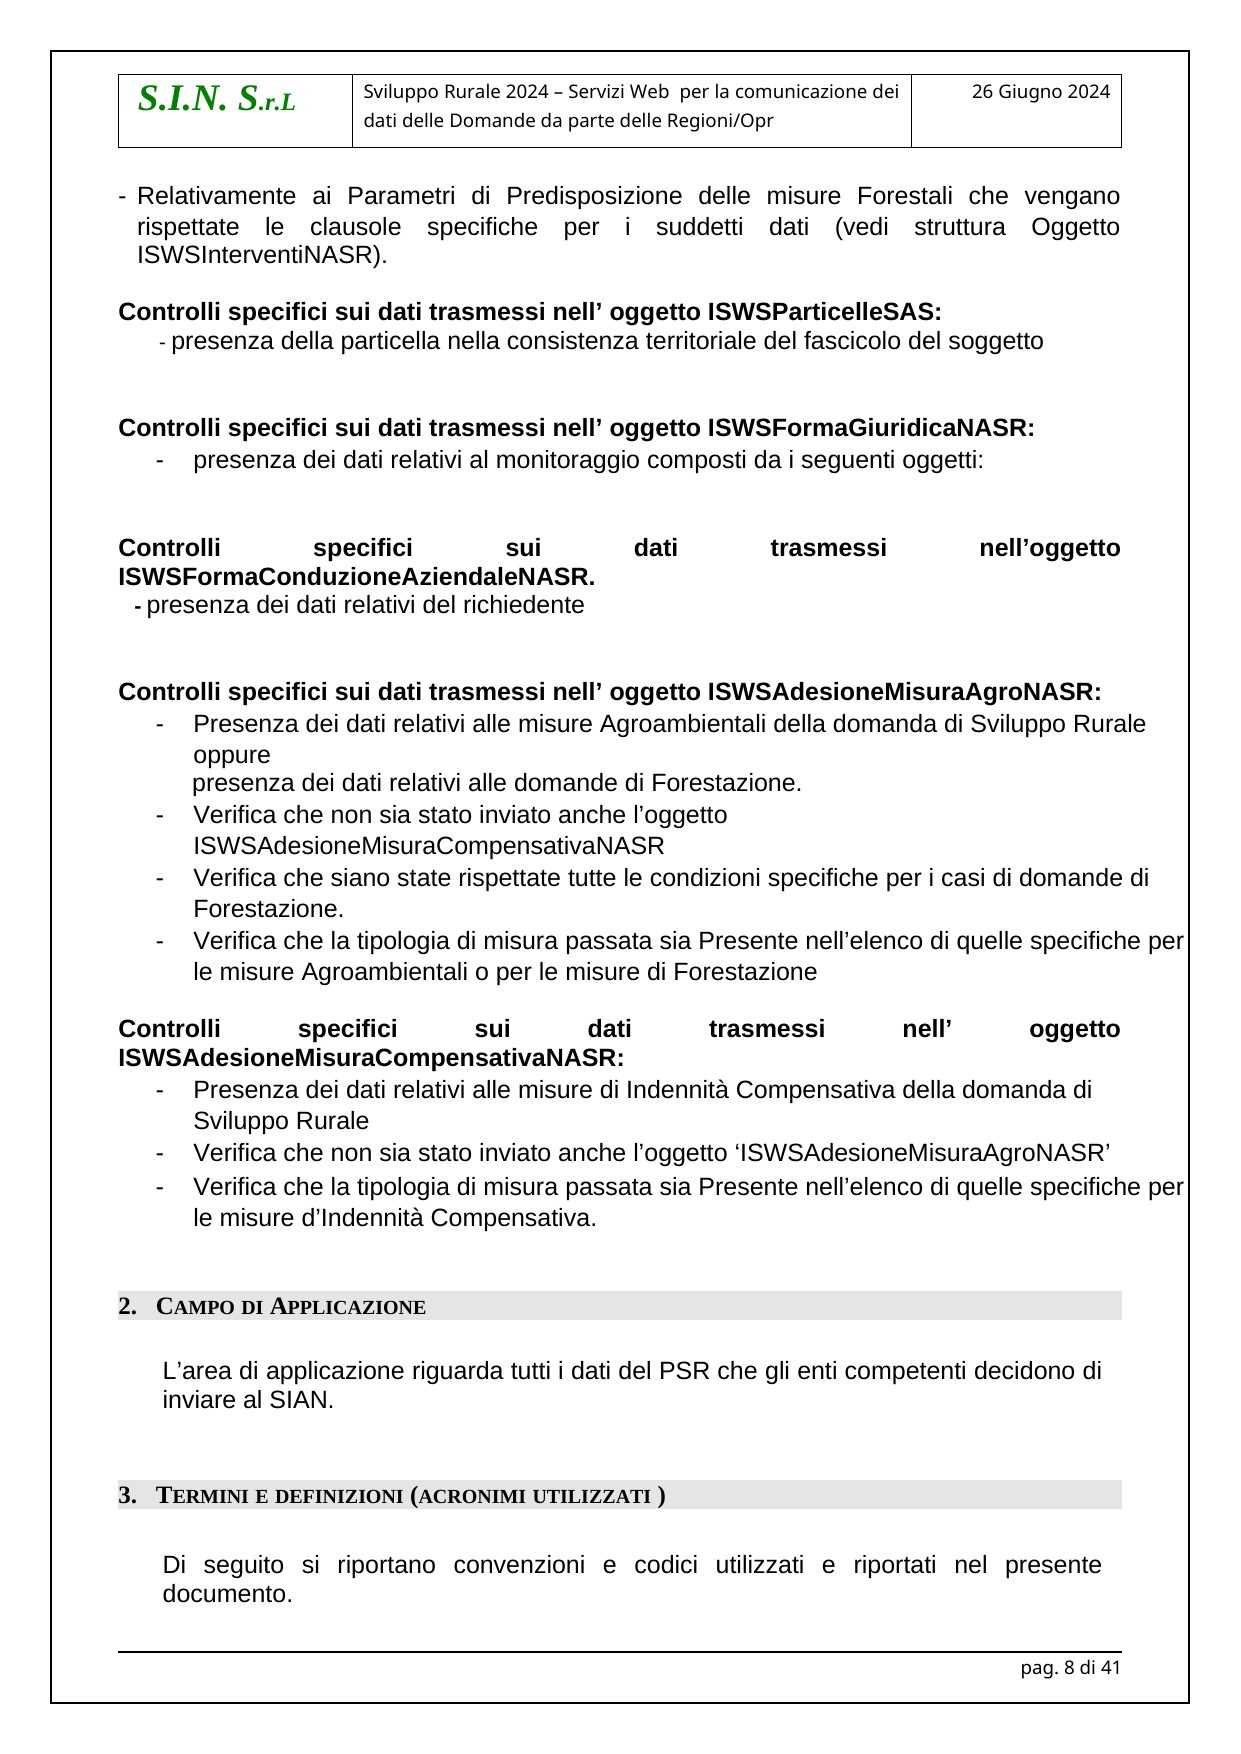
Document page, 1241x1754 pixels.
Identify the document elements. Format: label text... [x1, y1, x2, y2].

text Controlli specifici sui dati trasmessi nell’ oggetto ISWSFormaGiuridicaNASR: [118, 413, 1122, 442]
text Controlli specifici sui dati trasmessi nell’ oggetto ISWSAdesioneMisuraAgroNASR: [118, 677, 1122, 706]
text Controlli specifici sui dati trasmessi nell’ oggetto ISWSParticelleSAS: [118, 297, 1122, 326]
text presenza dei dati relativi alle domande di Forestazione. [156, 768, 1187, 797]
list Relativamente ai Parametri di Predisposizione delle misure Forestali che vengano rispettate le clausole specifiche per i suddetti dati (vedi struttura Oggetto ISWSInterventiNASR). [118, 177, 1122, 269]
list Termini e definizioni (acronimi utilizzati ) [118, 1480, 1122, 1509]
list Verifica che siano state rispettate tutte le condizioni specifiche per i casi di domande di Forestazione. [156, 860, 1187, 923]
text - presenza della particella nella consistenza territoriale del fascicolo del soggetto [159, 326, 1122, 356]
list Campo di Applicazione [118, 1291, 1122, 1320]
list Presenza dei dati relativi alle misure Agroambientali della domanda di Sviluppo Rurale oppure [156, 706, 1187, 768]
text - presenza dei dati relativi del richiedente [118, 590, 1122, 620]
list Presenza dei dati relativi alle misure di Indennità Compensativa della domanda di Sviluppo Rurale [156, 1072, 1187, 1134]
list Verifica che non sia stato inviato anche l’oggetto ISWSAdesioneMisuraCompensativaNASR [156, 797, 1187, 860]
text Controlli specifici sui dati trasmessi nell’oggetto ISWSFormaConduzioneAziendaleNASR. [118, 533, 1122, 590]
list Verifica che non sia stato inviato anche l’oggetto ‘ISWSAdesioneMisuraAgroNASR’ [156, 1134, 1187, 1168]
list Verifica che la tipologia di misura passata sia Presente nell’elenco di quelle specifiche per le misure Agroambientali o per le misure di Forestazione [156, 923, 1187, 986]
text Di seguito si riportano convenzioni e codici utilizzati e riportati nel presente documento. [162, 1550, 1104, 1607]
list presenza dei dati relativi al monitoraggio composti da i seguenti oggetti: [156, 442, 1122, 476]
text L’area di applicazione riguarda tutti i dati del PSR che gli enti competenti decidono di inviare al SIAN. [162, 1356, 1104, 1414]
list Verifica che la tipologia di misura passata sia Presente nell’elenco di quelle specifiche per le misure d’Indennità Compensativa. [156, 1168, 1187, 1231]
text Controlli specifici sui dati trasmessi nell’ oggetto ISWSAdesioneMisuraCompensativaNASR: [118, 1014, 1122, 1072]
